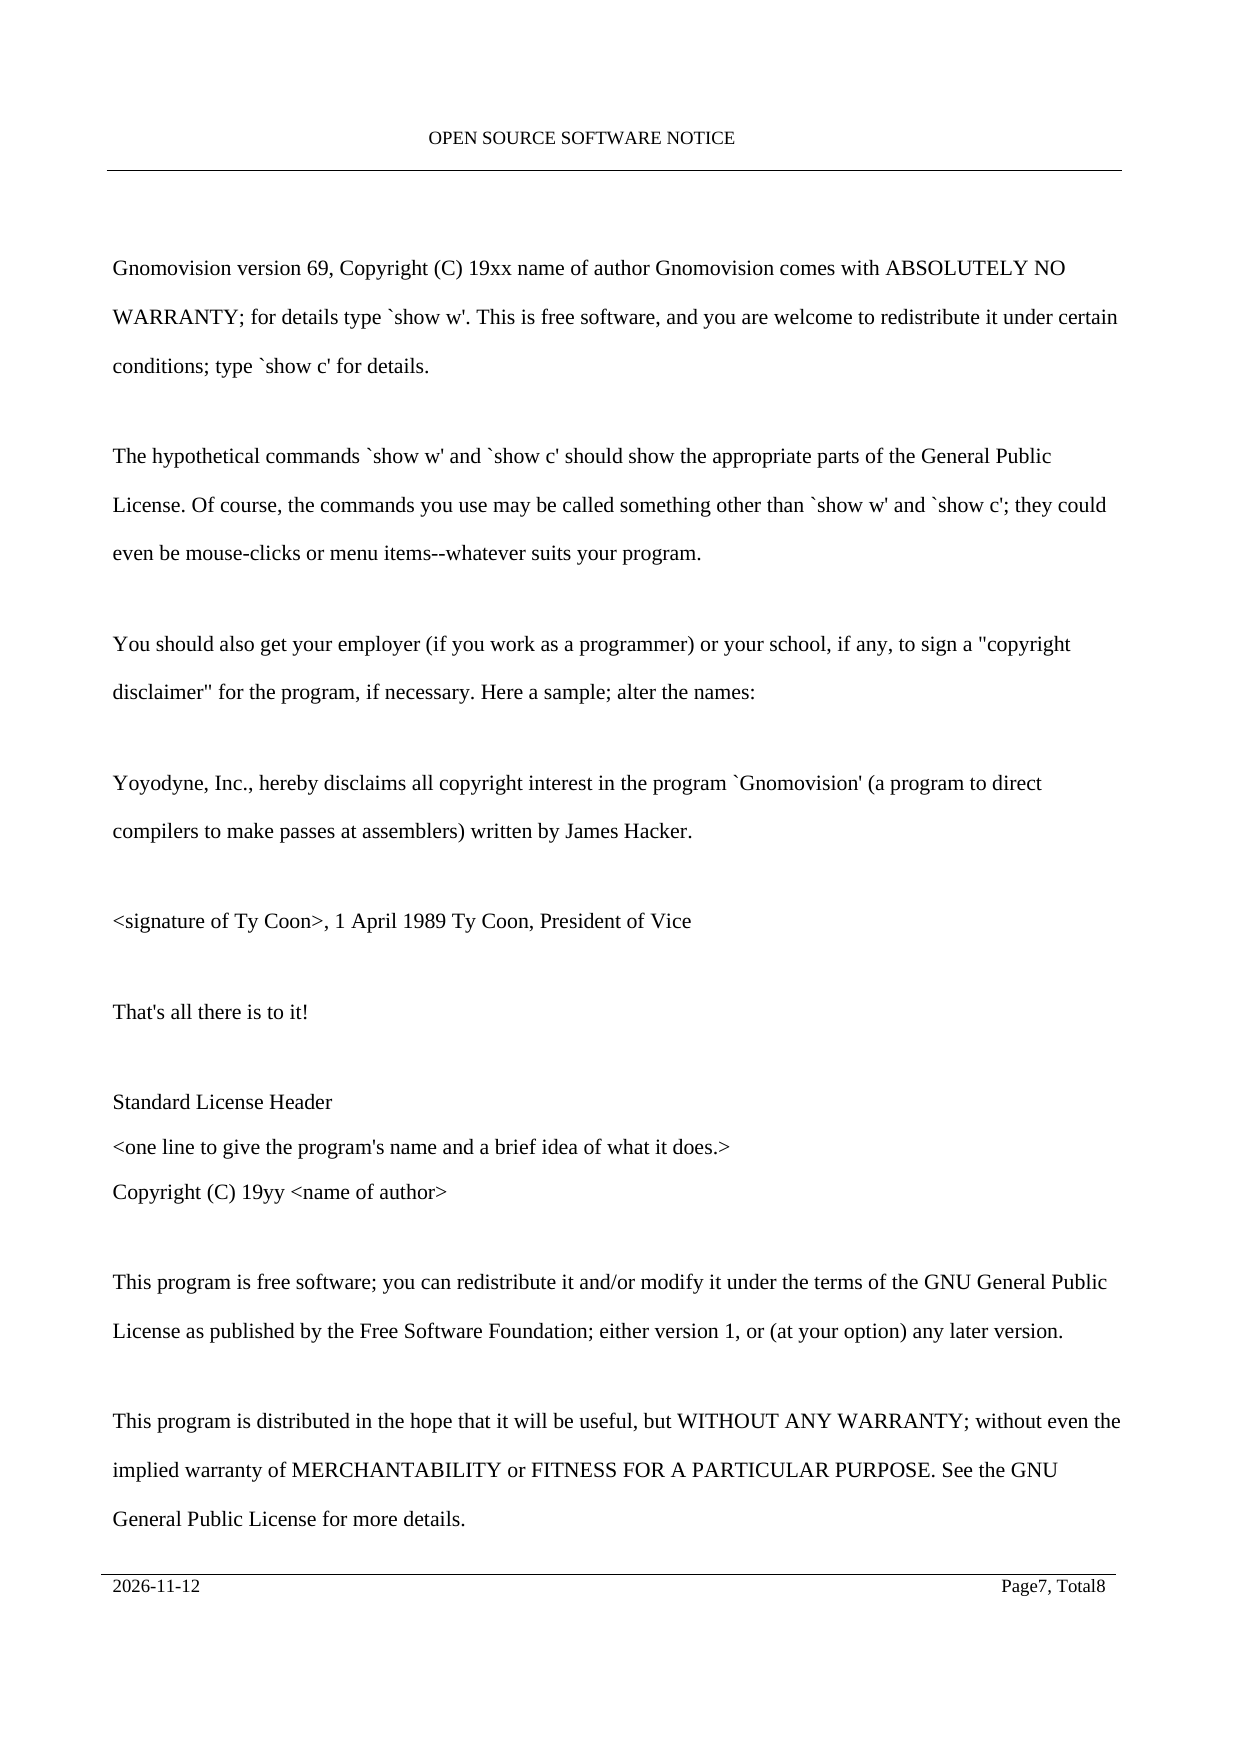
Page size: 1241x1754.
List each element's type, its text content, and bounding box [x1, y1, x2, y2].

text This program is free software; you can redistribute it and/or modify it under the terms of the GNU General Public License as published by the Free Software Foundation; either version 1, or (at your option) any later version. [112, 1266, 1128, 1347]
text You should also get your employer (if you work as a programmer) or your school, if any, to sign a "copyright disclaimer" for the program, if necessary. Here a sample; alter the names: [112, 627, 1128, 708]
text This program is distributed in the hope that it will be useful, but WITHOUT ANY WARRANTY; without even the implied warranty of MERCHANTABILITY or FITNESS FOR A PARTICULAR PURPOSE. See the GNU General Public License for more details. [112, 1404, 1128, 1534]
text Standard License Header [112, 1085, 1128, 1118]
text Gnomovision version 69, Copyright (C) 19xx name of author Gnomovision comes with ABSOLUTELY NO WARRANTY; for details type `show w'. This is free software, and you are welcome to redistribute it under certain conditions; type `show c' for details. [112, 251, 1128, 381]
text <signature of Ty Coon>, 1 April 1989 Ty Coon, President of Vice [112, 905, 1128, 937]
text The hypothetical commands `show w' and `show c' should show the appropriate parts of the General Public License. Of course, the commands you use may be called something other than `show w' and `show c'; they could even be mouse-clicks or menu items--whatever suits your program. [112, 439, 1128, 569]
text <one line to give the program's name and a brief idea of what it does.> [112, 1130, 1128, 1163]
text That's all there is to it! [112, 995, 1128, 1027]
text Yoyodyne, Inc., hereby disclaims all copyright interest in the program `Gnomovision' (a program to direct compilers to make passes at assemblers) written by James Hacker. [112, 766, 1128, 847]
text Copyright (C) 19yy <name of author> [112, 1175, 1128, 1208]
